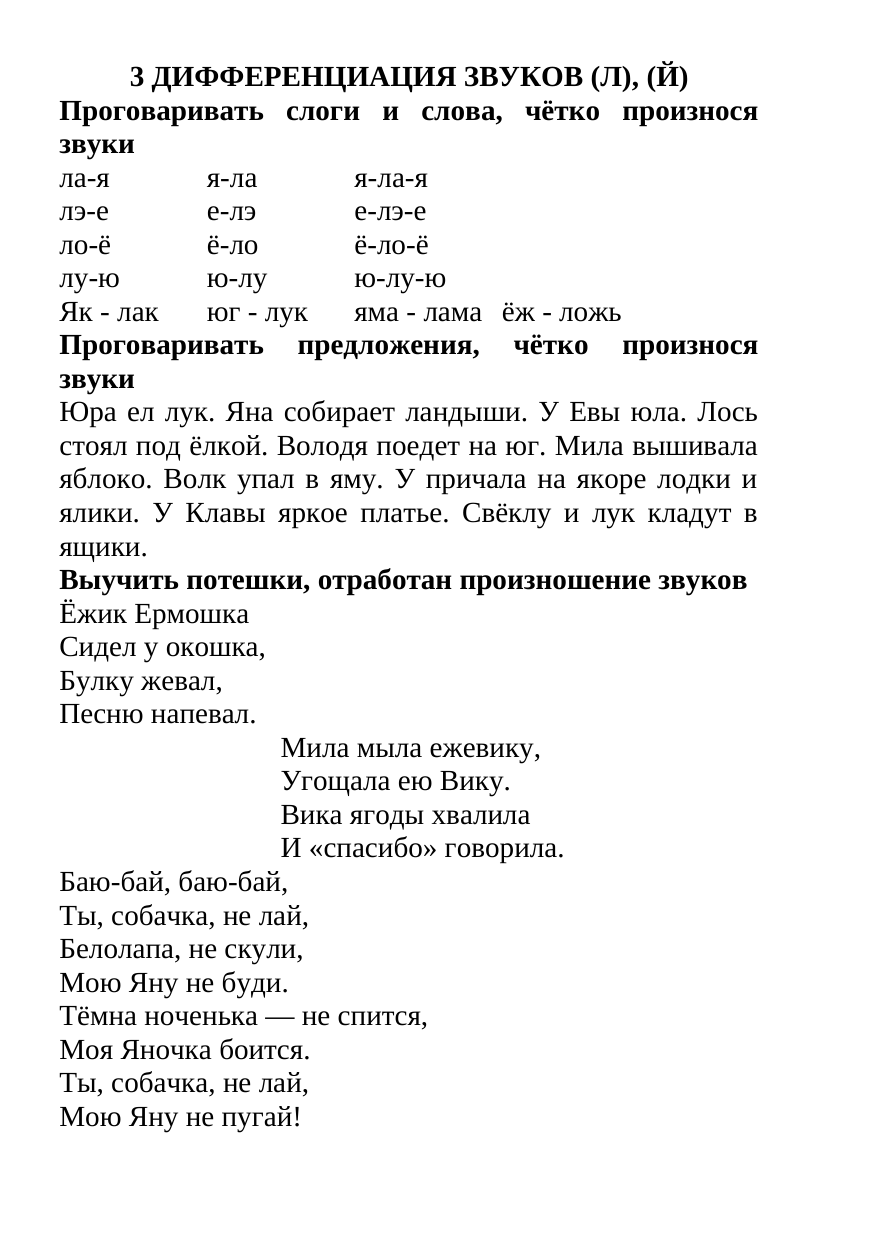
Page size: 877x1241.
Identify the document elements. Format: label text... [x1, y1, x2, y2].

text Мою Яну не буди. [59, 965, 759, 998]
text Мила мыла ежевику, [280, 730, 759, 763]
text Вика ягоды хвалила [280, 797, 759, 831]
text Моя Яночка боится. [59, 1032, 759, 1065]
text Тёмна ноченька — не спится, [59, 998, 759, 1032]
text лэ-е е-лэ е-лэ-е [59, 193, 759, 227]
text И «спасибо» говорила. [280, 831, 759, 864]
text Ёжик Ермошка [59, 596, 759, 629]
text Баю-бай, баю-бай, [59, 864, 759, 898]
text Песню напевал. [59, 696, 759, 730]
text Мою Яну не пугай! [59, 1099, 759, 1132]
text ло-ё ё-ло ё-ло-ё [59, 227, 759, 260]
text Сидел у окошка, [59, 629, 759, 663]
text 3 ДИФФЕРЕНЦИАЦИЯ ЗВУКОВ (Л), (Й) [59, 59, 759, 93]
text Проговаривать слоги и слова, чётко произнося звуки [59, 93, 759, 160]
text ла-я я-ла я-ла-я [59, 160, 759, 193]
text Юра ел лук. Яна собирает ландыши. У Евы юла. Лось стоял под ёлкой. Володя поедет на юг. Мила вышивала яблоко. Волк упал в яму. У причала на якоре лодки и ялики. У Клавы яркое платье. Свёклу и лук кладут в ящики. [59, 394, 759, 562]
text Проговаривать предложения, чётко произнося звуки [59, 327, 759, 394]
text лу-ю ю-лу ю-лу-ю [59, 260, 759, 294]
text Угощала ею Вику. [280, 763, 759, 797]
text Булку жевал, [59, 663, 759, 696]
text Ты, собачка, не лай, [59, 1065, 759, 1099]
text Белолапа, не скули, [59, 931, 759, 965]
text Выучить потешки, отработан произношение звуков [59, 562, 759, 596]
text Ты, собачка, не лай, [59, 898, 759, 931]
text Як - лак юг - лук яма - лама ёж - ложь [59, 294, 759, 327]
